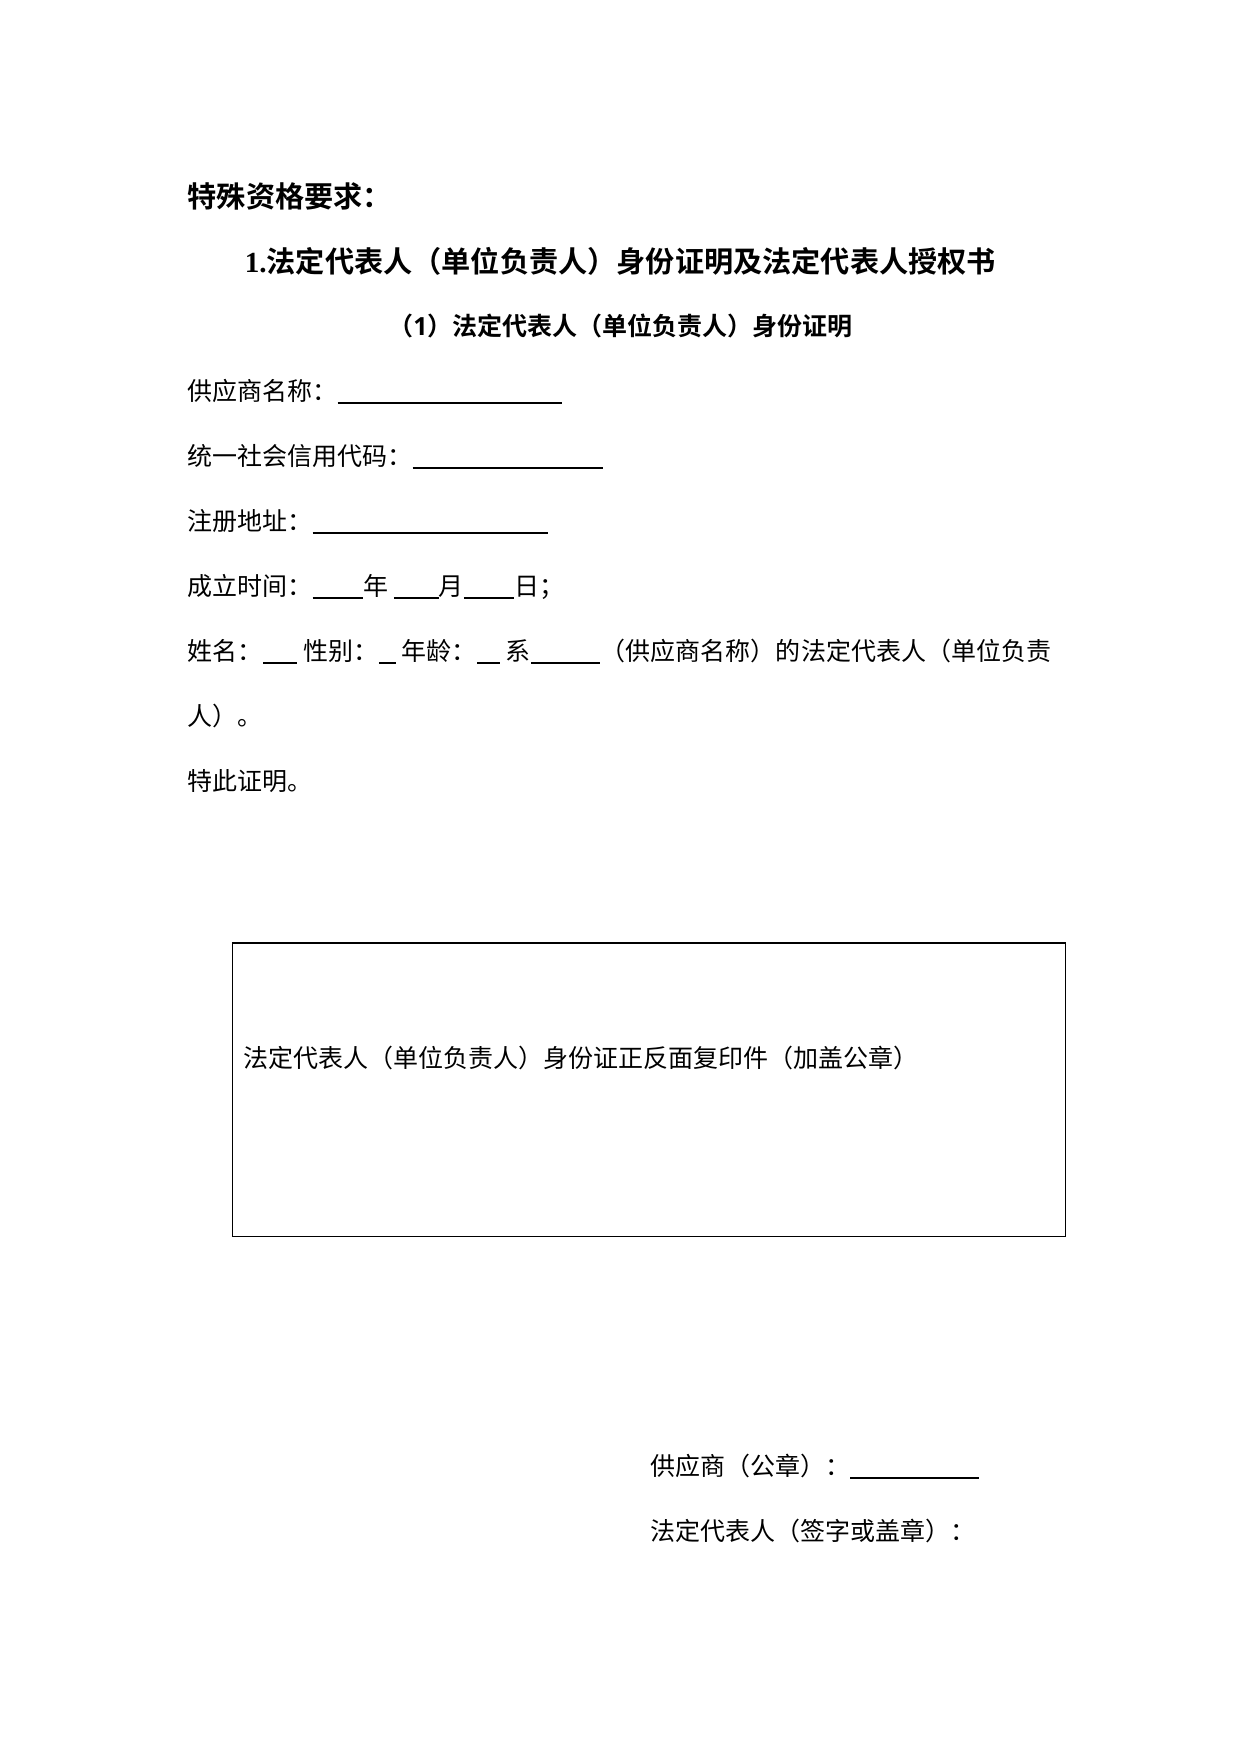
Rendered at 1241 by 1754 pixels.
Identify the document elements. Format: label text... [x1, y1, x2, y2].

text 特此证明。 [187, 747, 1053, 812]
text 1.法定代表人（单位负责人）身份证明及法定代表人授权书 [187, 227, 1053, 292]
text 统一社会信用代码： [187, 422, 1053, 487]
text 特殊资格要求： [187, 162, 1053, 227]
text 姓名： 性别： 年龄： 系 （供应商名称）的法定代表人（单位负责人）。 [187, 617, 1053, 747]
text 供应商（公章）： [187, 1432, 1053, 1497]
text 供应商名称： [187, 357, 1053, 422]
text 注册地址： [187, 487, 1053, 552]
text 成立时间： 年 月 日； [187, 552, 1053, 617]
text 法定代表人（签字或盖章）： [187, 1497, 1053, 1562]
table_header 法定代表人（单位负责人）身份证正反面复印件（加盖公章） [233, 944, 1065, 1236]
text （1）法定代表人（单位负责人）身份证明 [187, 292, 1053, 357]
